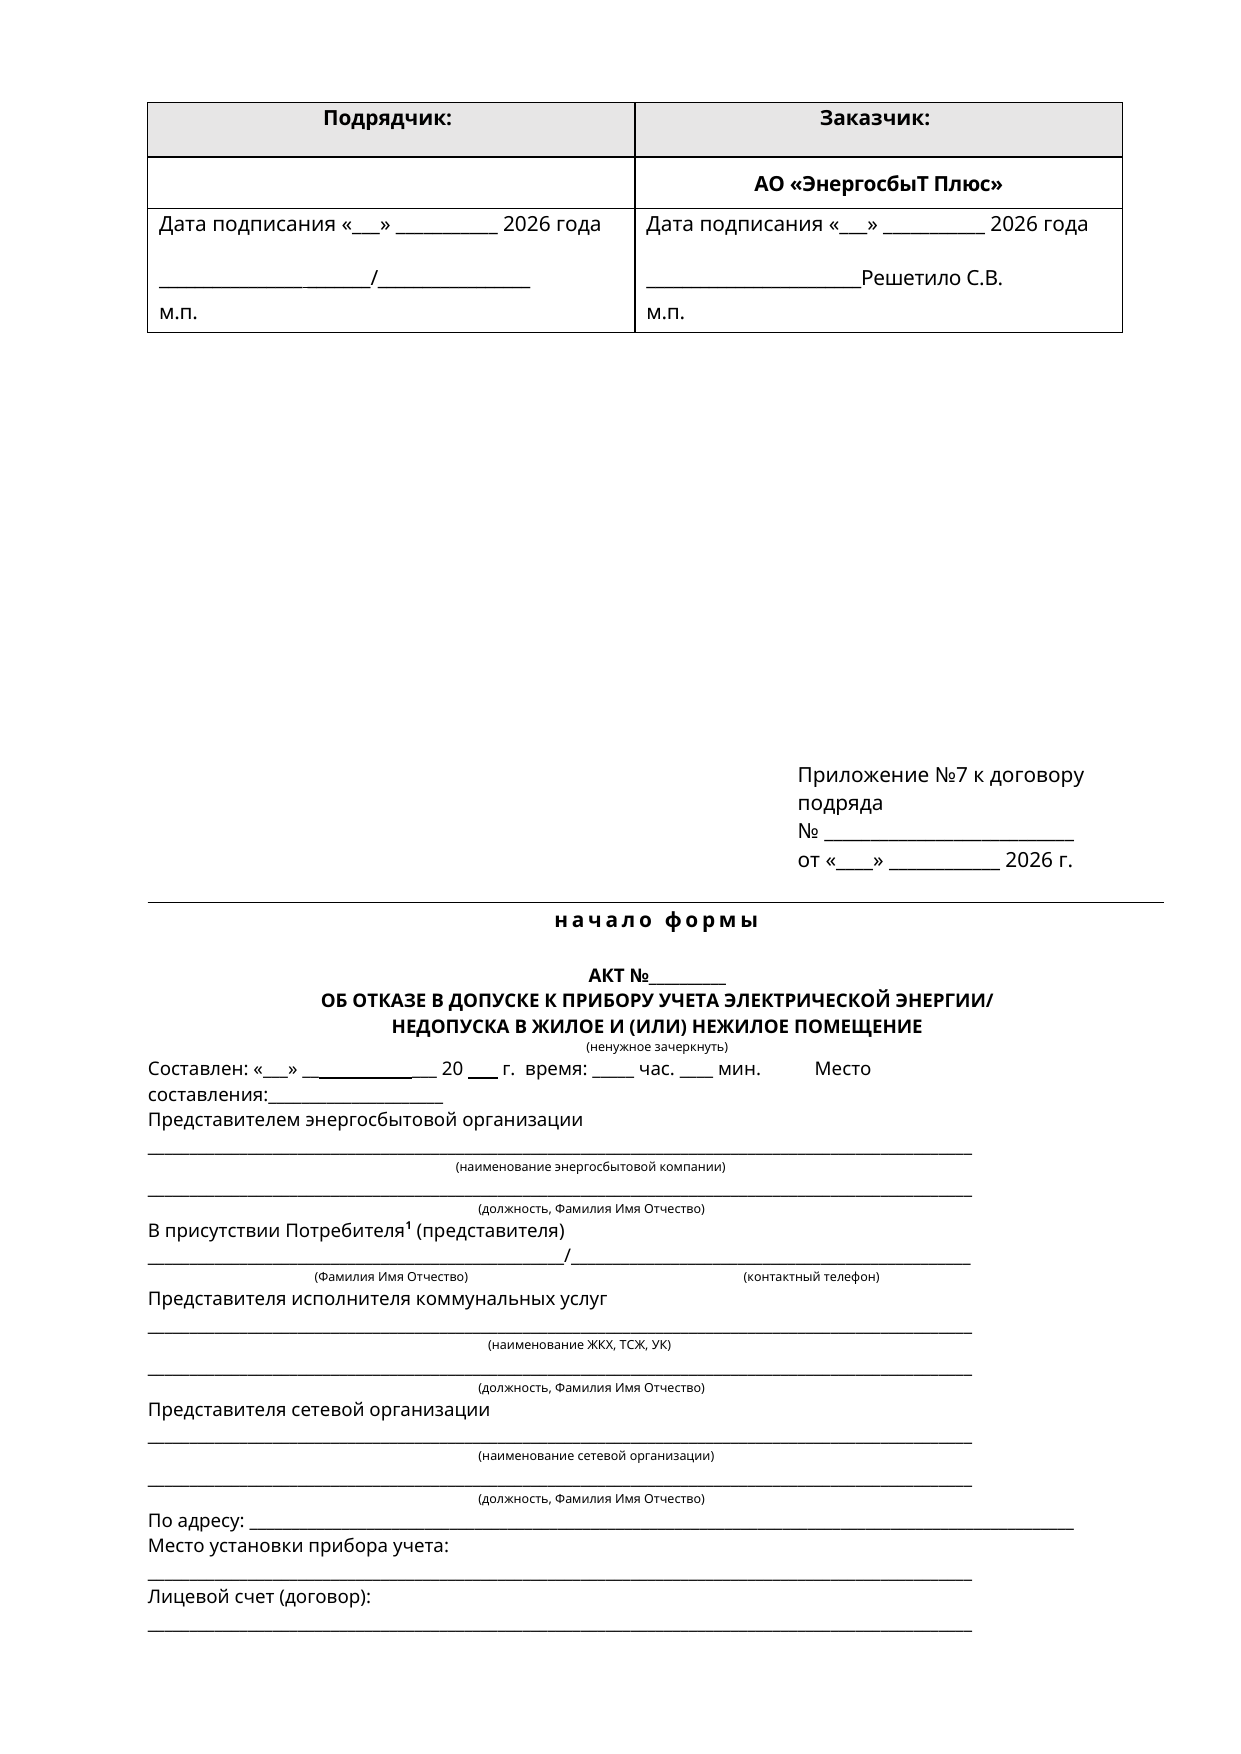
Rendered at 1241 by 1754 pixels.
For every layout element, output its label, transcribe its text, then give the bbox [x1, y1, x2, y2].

text недопуска в жилое и (или) нежилое помещение [148, 1013, 1167, 1038]
text Место установки прибора учета: ___________________________________________________________________________________________________ [148, 1532, 1167, 1583]
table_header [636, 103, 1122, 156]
text Лицевой счет (договор): ___________________________________________________________________________________________________ [148, 1583, 1167, 1634]
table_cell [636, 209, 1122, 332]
text ___________________________________________________________________________________________________ [148, 1353, 1167, 1379]
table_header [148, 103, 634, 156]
text Представителя сетевой организации ___________________________________________________________________________________________________ [148, 1396, 1167, 1447]
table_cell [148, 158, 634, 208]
text (должность, Фамилия Имя Отчество) [148, 1490, 1167, 1507]
text (ненужное зачеркнуть) [148, 1038, 1167, 1056]
text (наименование ЖКХ, ТСЖ, УК) [148, 1336, 1167, 1353]
text Приложение №7 к договору подряда [797, 760, 1167, 817]
text Составлен: «___» __ ___ 20 г. время: _____ час. ____ мин. Место составления:_____________________ [148, 1056, 1167, 1107]
text (должность, Фамилия Имя Отчество) [148, 1200, 1167, 1217]
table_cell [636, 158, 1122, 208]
text По адресу: ___________________________________________________________________________________________________ [148, 1507, 1167, 1532]
text Представителем энергосбытовой организации ___________________________________________________________________________________________________ [148, 1107, 1167, 1158]
text ОБ ОТКАЗЕ В ДОПУСКЕ К ПРИБОРУ УЧЕТА ЭЛЕКТРИЧЕСКОЙ ЭНЕРГИИ/ [148, 987, 1167, 1013]
text (наименование сетевой организации) [148, 1447, 1167, 1464]
text от «____» ____________ 2026 г. [797, 845, 1167, 873]
text (Фамилия Имя Отчество) (контактный телефон) [148, 1268, 1167, 1285]
text № ___________________________ [797, 817, 1167, 845]
text (наименование энергосбытовой компании) ___________________________________________________________________________________________________ [148, 1158, 1167, 1200]
text В присутствии Потребителя1 (представителя) __________________________________________________/________________________________________________ [148, 1217, 1167, 1268]
text (должность, Фамилия Имя Отчество) [148, 1379, 1167, 1396]
text начало формы [148, 903, 1164, 933]
text Представителя исполнителя коммунальных услуг ___________________________________________________________________________________________________ [148, 1285, 1167, 1336]
text ___________________________________________________________________________________________________ [148, 1464, 1167, 1490]
text АКТ №__________ [148, 962, 1167, 987]
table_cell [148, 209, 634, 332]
